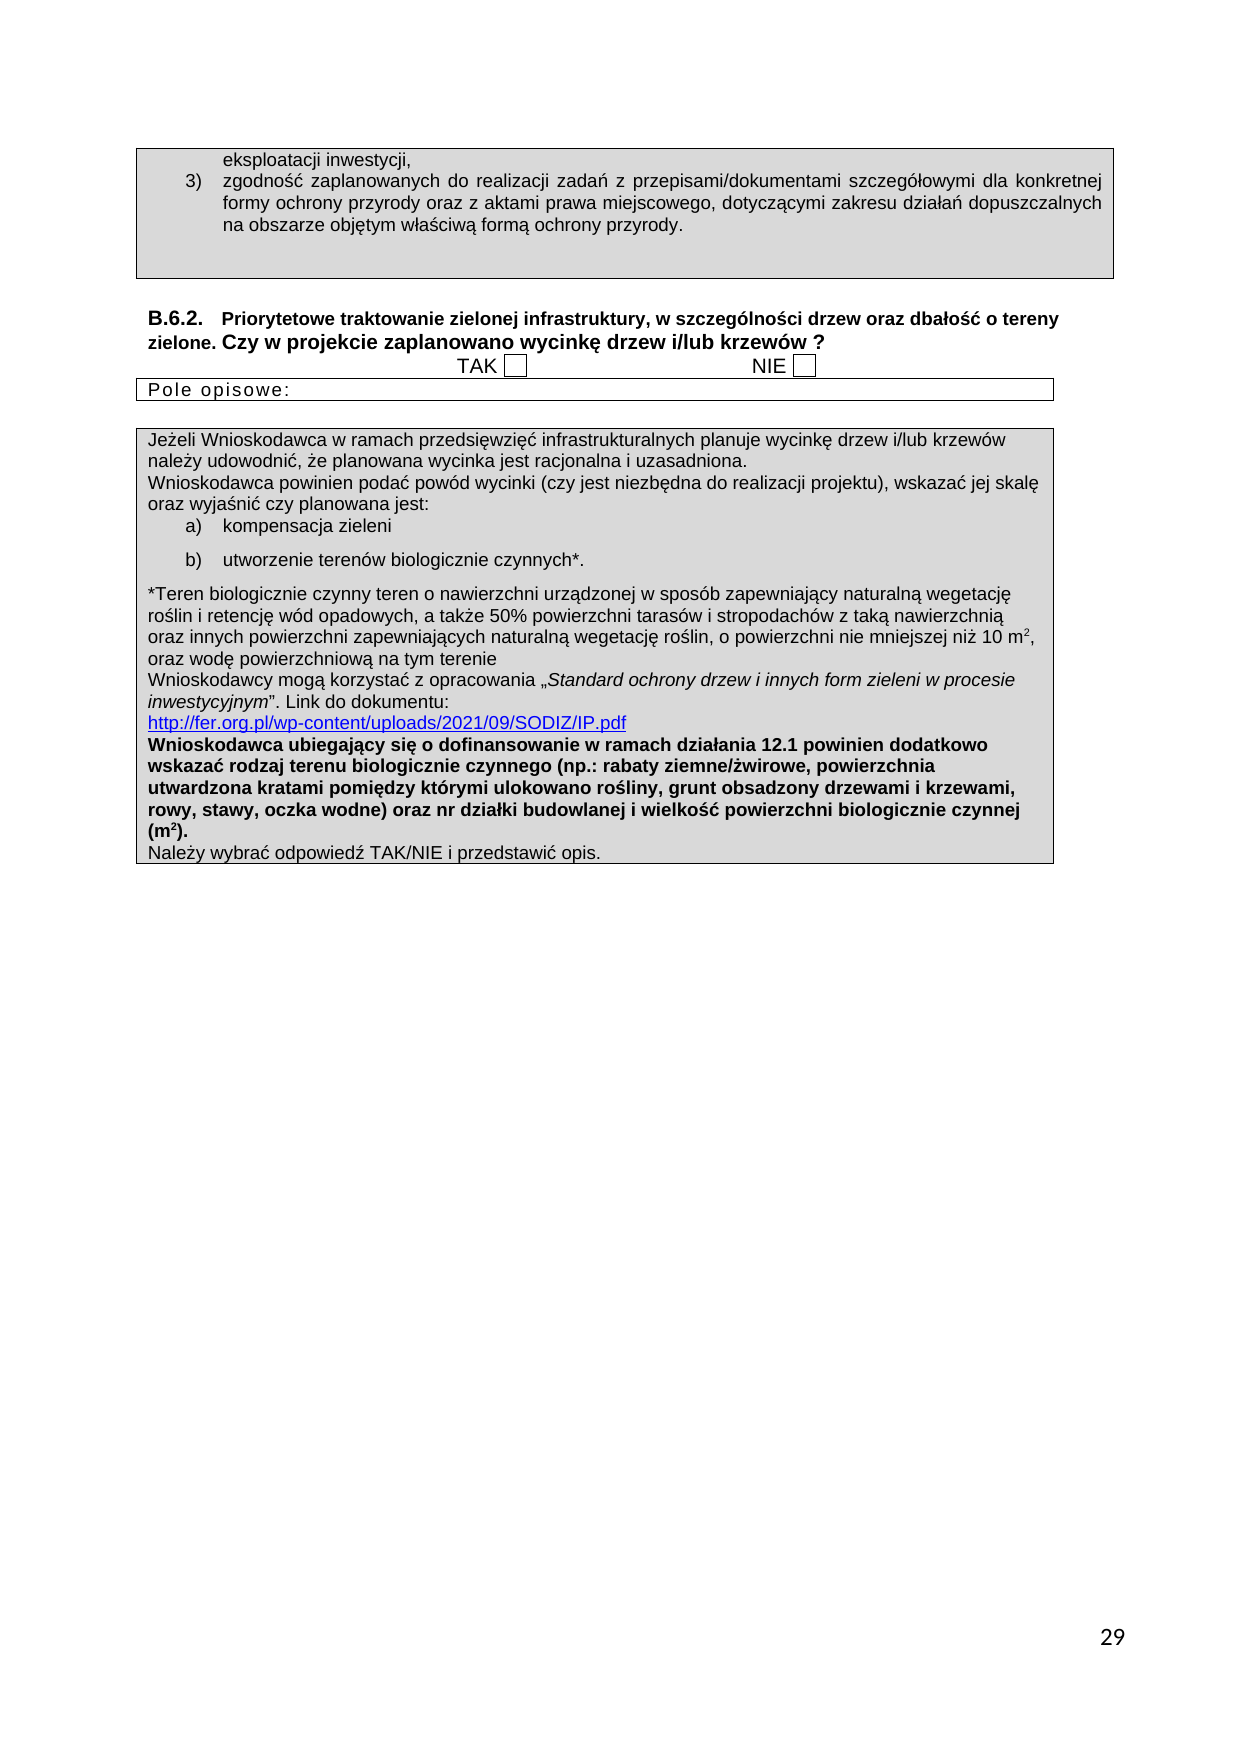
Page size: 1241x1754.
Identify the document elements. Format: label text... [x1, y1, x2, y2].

text TAK NIE [148, 353, 1125, 377]
table_header Jeżeli Wnioskodawca w ramach przedsięwzięć infrastrukturalnych planuje wycinkę drzew i/lub krzewów należy udowodnić, że planowana wycinka jest racjonalna i uzasadniona. Wnioskodawca powinien podać powód wycinki (czy jest niezbędna do realizacji projektu), wskazać jej skalę oraz wyjaśnić czy planowana jest: kompensacja zieleni utworzenie terenów biologicznie czynnych*. *Teren biologicznie czynny teren o nawierzchni urządzonej w sposób zapewniający naturalną wegetację roślin i retencję wód opadowych, a także 50% powierzchni tarasów i stropodachów z taką nawierzchnią oraz innych powierzchni zapewniających naturalną wegetację roślin, o powierzchni nie mniejszej niż 10 m2, oraz wodę powierzchniową na tym terenie Wnioskodawcy mogą korzystać z opracowania „Standard ochrony drzew i innych form zieleni w procesie inwestycyjnym”. Link do dokumentu: http://fer.org.pl/wp-content/uploads/2021/09/SODIZ/IP.pdf Wnioskodawca ubiegający się o dofinansowanie w ramach działania 12.1 powinien dodatkowo wskazać rodzaj terenu biologicznie czynnego (np.: rabaty ziemne/żwirowe, powierzchnia utwardzona kratami pomiędzy którymi ulokowano rośliny, grunt obsadzony drzewami i krzewami, rowy, stawy, oczka wodne) oraz nr działki budowlanej i wielkość powierzchni biologicznie czynnej (m2). Należy wybrać odpowiedź TAK/NIE i przedstawić opis. [137, 429, 1053, 863]
table_header Pole opisowe: [137, 379, 1053, 400]
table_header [137, 149, 1113, 278]
text B.6.2. Priorytetowe traktowanie zielonej infrastruktury, w szczególności drzew oraz dbałość o tereny zielone. Czy w projekcie zaplanowano wycinkę drzew i/lub krzewów ? [148, 306, 1125, 353]
